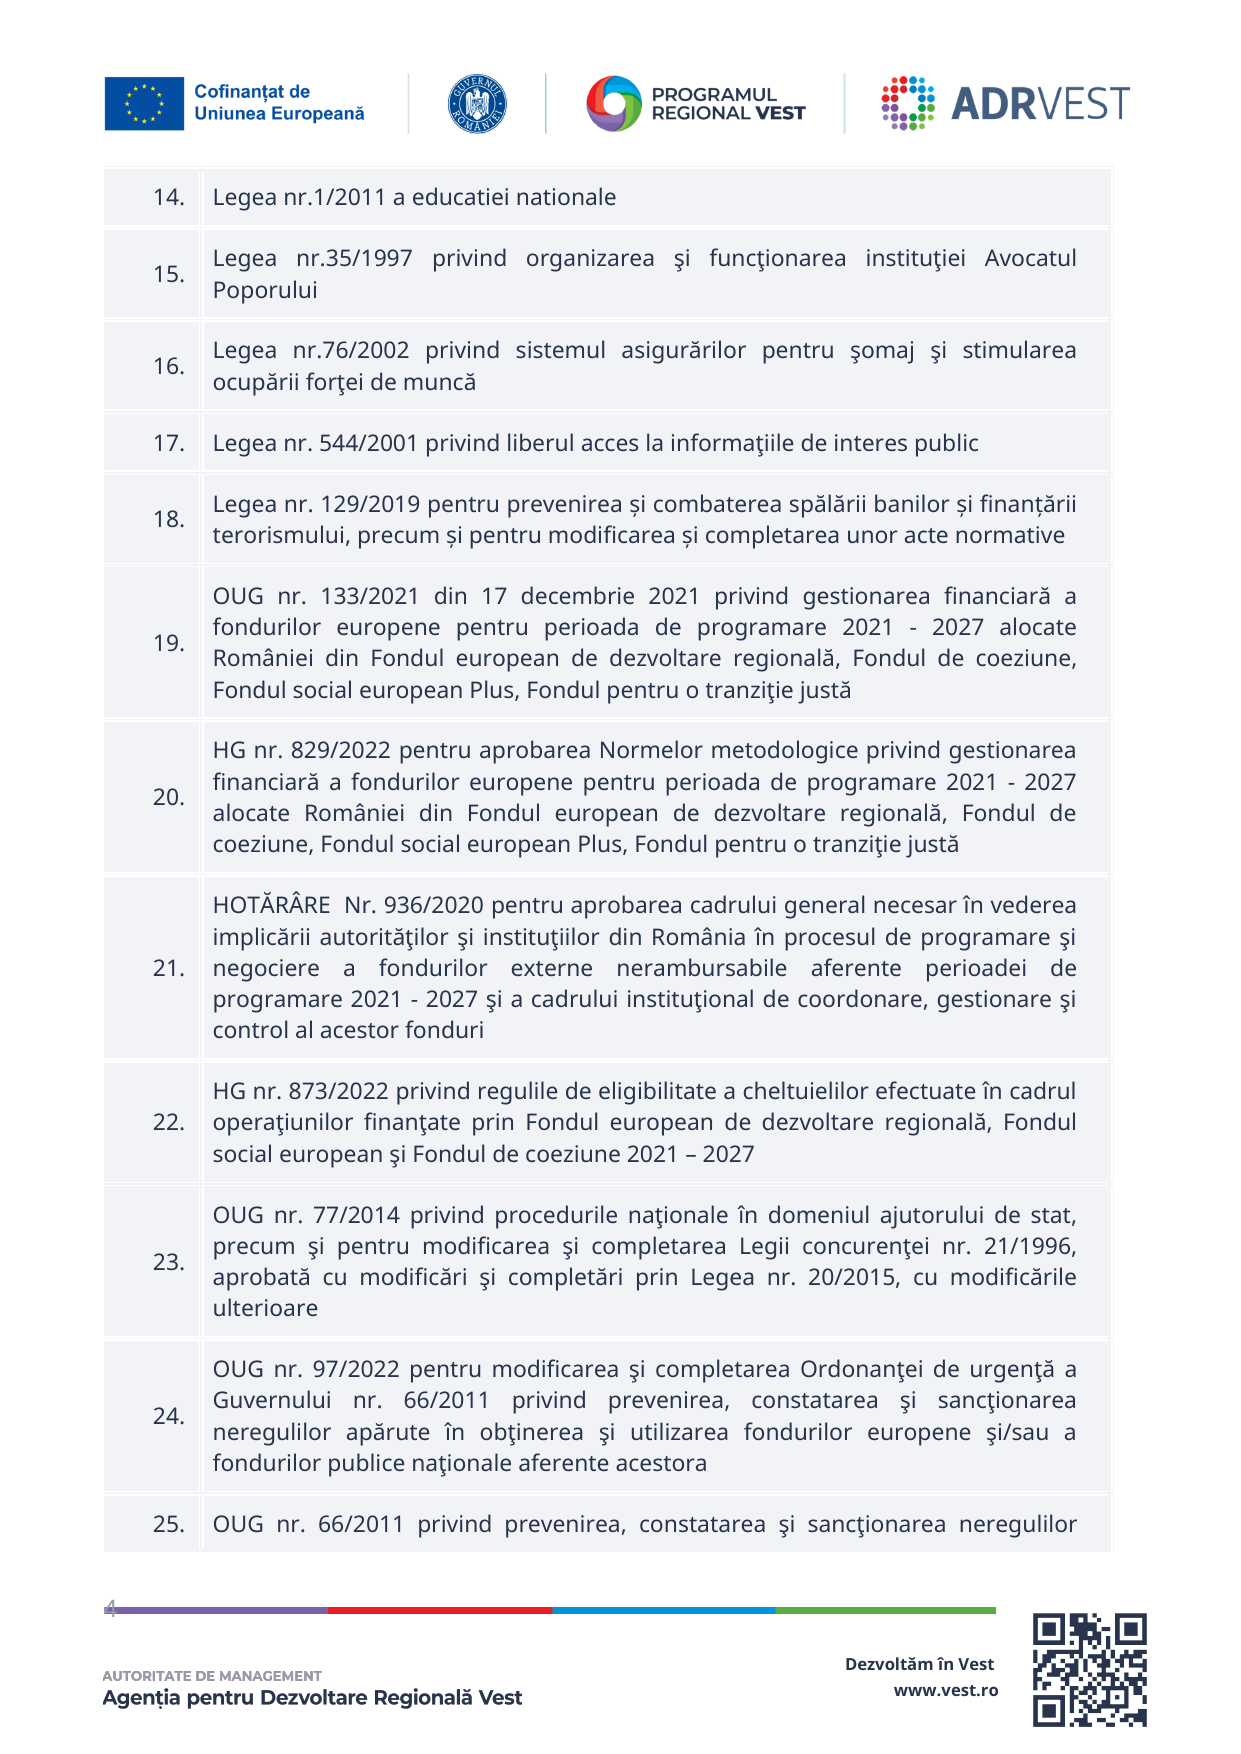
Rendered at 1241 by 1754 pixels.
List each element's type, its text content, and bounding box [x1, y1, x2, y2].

table_cell Legea nr.76/2002 privind sistemul asigurărilor pentru şomaj şi stimularea ocupării forţei de muncă [201, 317, 1114, 409]
table_cell [104, 722, 199, 872]
table_cell [104, 1341, 199, 1491]
table_cell [104, 475, 199, 563]
table_cell Legea nr. 544/2001 privind liberul acces la informaţiile de interes public [201, 410, 1114, 470]
table_cell [104, 877, 199, 1058]
picture [103, 73, 1131, 134]
table_cell Legea nr.35/1997 privind organizarea şi funcţionarea instituţiei Avocatul Poporului [201, 225, 1114, 317]
table_cell [104, 567, 199, 717]
table_cell [104, 322, 199, 409]
table_cell Legea nr.1/2011 a educatiei nationale [201, 166, 1114, 225]
table_cell Legea nr. 129/2019 pentru prevenirea și combaterea spălării banilor și finanțării terorismului, precum și pentru modificarea și completarea unor acte normative [201, 470, 1114, 563]
table_cell [104, 1063, 199, 1181]
table_cell HG nr. 829/2022 pentru aprobarea Normelor metodologice privind gestionarea financiară a fondurilor europene pentru perioada de programare 2021 - 2027 alocate României din Fondul european de dezvoltare regională, Fondul de coeziune, Fondul social european Plus, Fondul pentru o tranziţie justă [201, 717, 1114, 872]
table_cell OUG nr. 97/2022 pentru modificarea şi completarea Ordonanţei de urgenţă a Guvernului nr. 66/2011 privind prevenirea, constatarea şi sancţionarea neregulilor apărute în obţinerea şi utilizarea fondurilor europene şi/sau a fondurilor publice naţionale aferente acestora [201, 1336, 1114, 1491]
table_cell [104, 230, 199, 317]
table_cell [104, 1186, 199, 1336]
table_cell [104, 169, 201, 225]
table_cell OUG nr. 77/2014 privind procedurile naţionale în domeniul ajutorului de stat, precum şi pentru modificarea şi completarea Legii concurenţei nr. 21/1996, aprobată cu modificări şi completări prin Legea nr. 20/2015, cu modificările ulterioare [201, 1181, 1114, 1336]
table_cell [104, 414, 199, 470]
picture [1025, 1605, 1156, 1736]
table_cell HG nr. 873/2022 privind regulile de eligibilitate a cheltuielilor efectuate în cadrul operaţiunilor finanţate prin Fondul european de dezvoltare regională, Fondul social european şi Fondul de coeziune 2021 – 2027 [201, 1058, 1114, 1181]
table_cell OUG nr. 133/2021 din 17 decembrie 2021 privind gestionarea financiară a fondurilor europene pentru perioada de programare 2021 - 2027 alocate României din Fondul european de dezvoltare regională, Fondul de coeziune, Fondul social european Plus, Fondul pentru o tranziţie justă [201, 563, 1114, 717]
table_cell HOTĂRÂRE Nr. 936/2020 pentru aprobarea cadrului general necesar în vederea implicării autorităţilor şi instituţiilor din România în procesul de programare şi negociere a fondurilor externe nerambursabile aferente perioadei de programare 2021 - 2027 şi a cadrului instituţional de coordonare, gestionare şi control al acestor fonduri [201, 872, 1114, 1058]
table_cell [104, 1496, 201, 1552]
